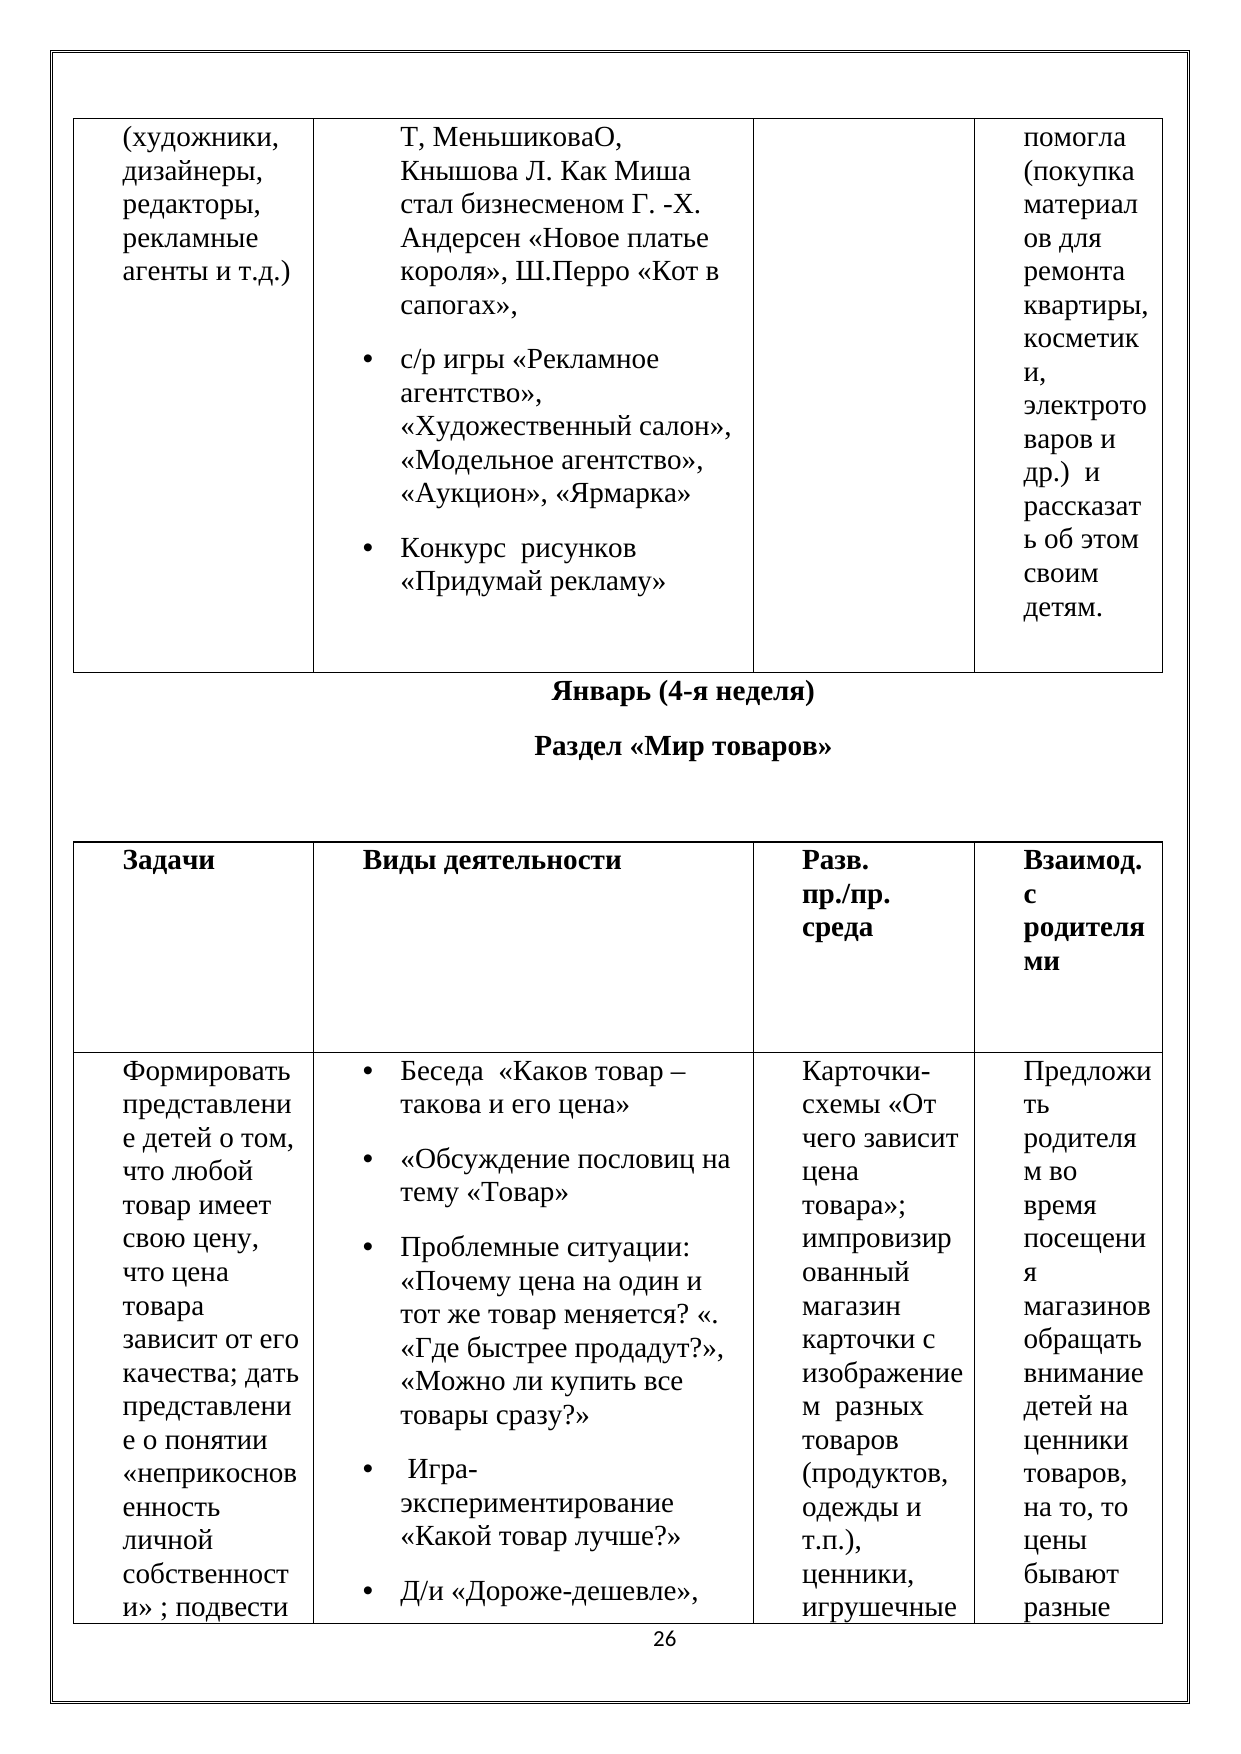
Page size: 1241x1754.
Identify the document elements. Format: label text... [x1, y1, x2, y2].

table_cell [975, 1053, 1162, 1623]
table_header Взаимод. с родителями [975, 843, 1162, 1052]
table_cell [754, 119, 974, 672]
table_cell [314, 119, 753, 672]
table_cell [754, 1053, 974, 1623]
table_header Разв. пр./пр. среда [754, 843, 974, 1052]
text Раздел «Мир товаров» [215, 728, 1152, 761]
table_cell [975, 119, 1162, 672]
table_header Виды деятельности [314, 843, 753, 1052]
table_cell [74, 119, 313, 672]
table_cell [74, 1053, 313, 1623]
text Январь (4-я неделя) [215, 673, 1152, 707]
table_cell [314, 1053, 753, 1623]
table_header Задачи [74, 843, 313, 1052]
